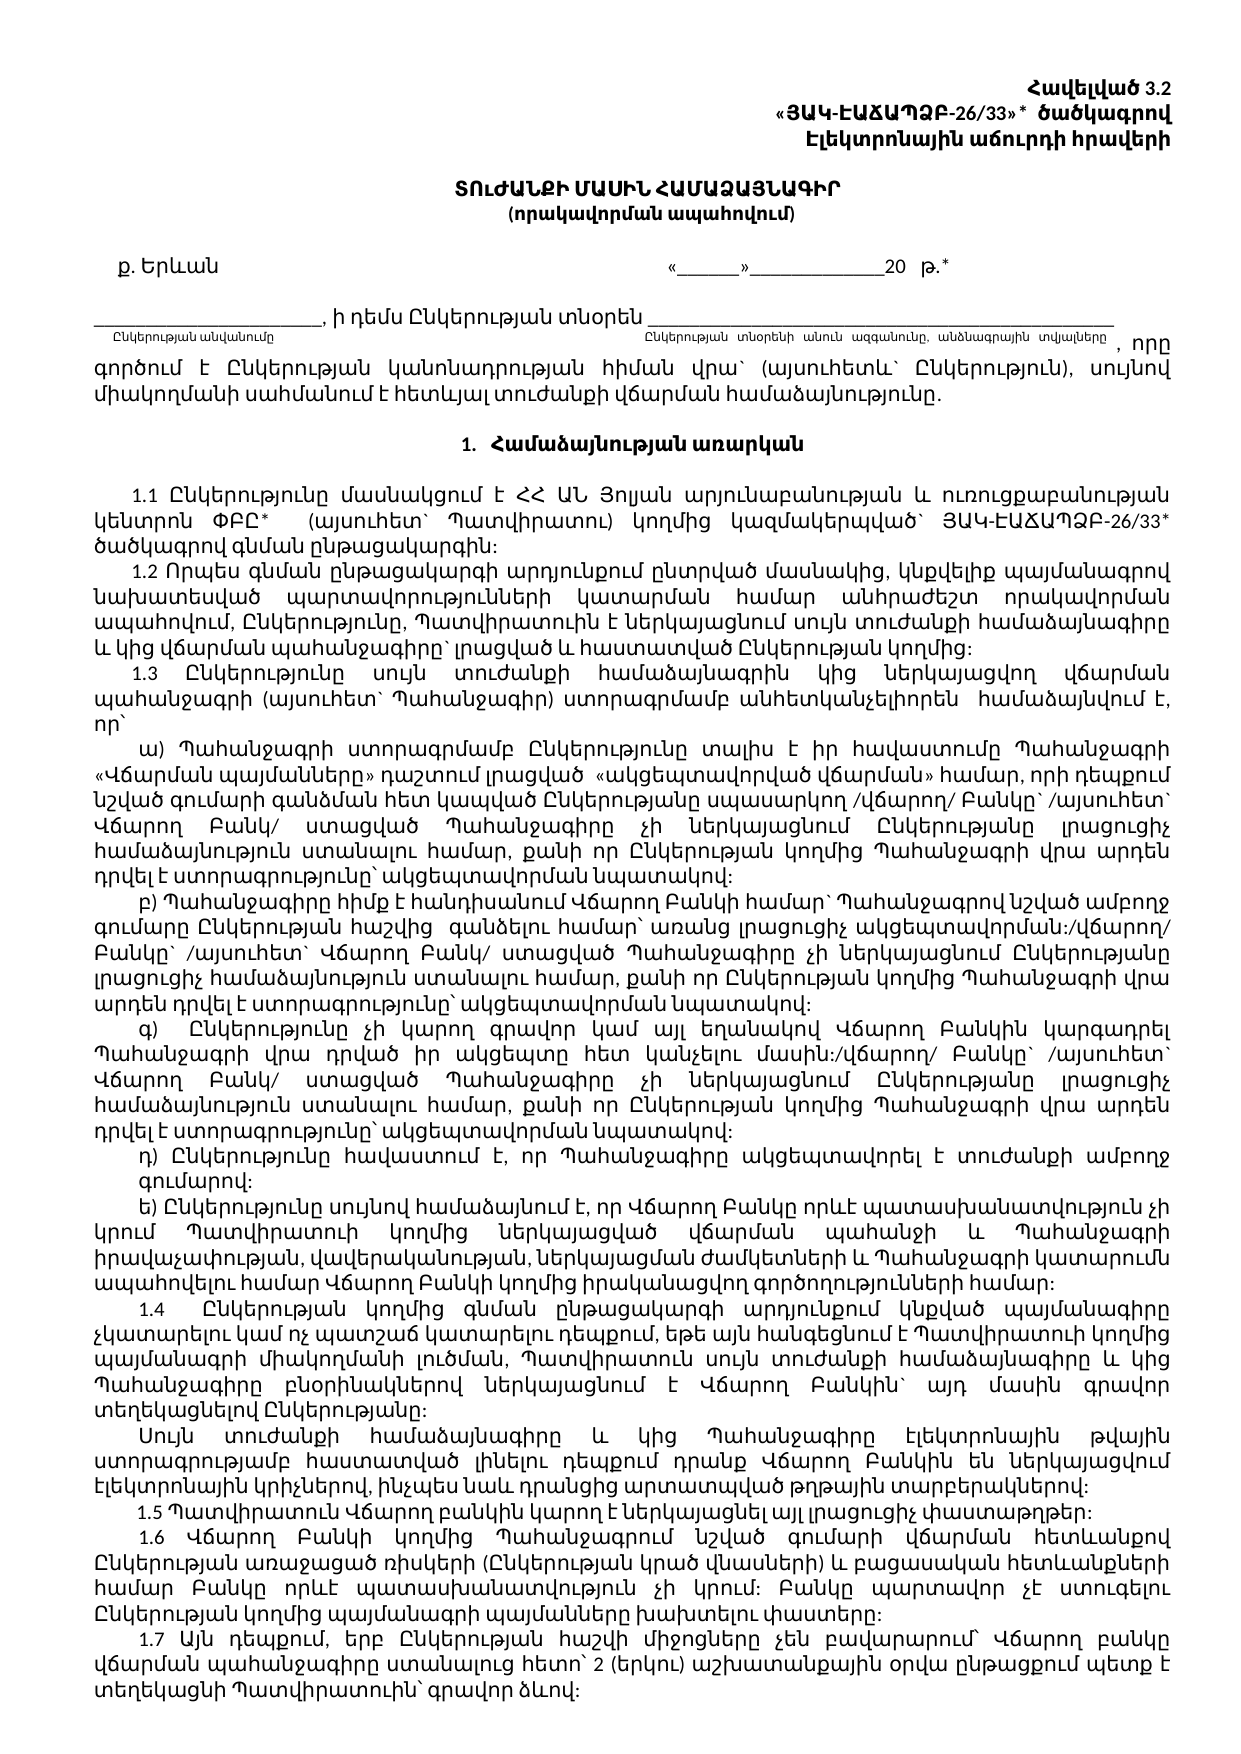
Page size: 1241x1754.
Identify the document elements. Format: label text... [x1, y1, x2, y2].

text 1.4 Ընկերության կողմից գնման ընթացակարգի արդյունքում կնքված պայմանագիրը չկատարելու կամ ոչ պատշաճ կատարելու դեպքում, եթե այն հանգեցնում է Պատվիրատուի կողմից պայմանագրի միակողմանի լուծման, Պատվիրատուն սույն տուժանքի համաձայնագիրը և կից Պահանջագիրը բնօրինակներով ներկայացնում է Վճարող Բանկին` այդ մասին գրավոր տեղեկացնելով Ընկերությանը: [94, 1296, 1171, 1423]
text 1.6 Վճարող Բանկի կողմից Պահանջագրում նշված գումարի վճարման հետևանքով Ընկերության առաջացած ռիսկերի (Ընկերության կրած վնասների) և բացասական հետևանքների համար Բանկը որևէ պատասխանատվություն չի կրում: Բանկը պարտավոր չէ ստուգելու Ընկերության կողմից պայմանագրի պայմանները խախտելու փաստերը: [94, 1524, 1171, 1626]
text ______________________, ի դեմս Ընկերության տնօրեն _____________________________________________ [94, 304, 1171, 330]
text ք. Երևան «______»_____________20 թ.* [94, 254, 1171, 279]
text 1.1 Ընկերությունը մասնակցում է ՀՀ ԱՆ Յոլյան արյունաբանության և ուռուցքաբանության կենտրոն ՓԲԸ* (այսուհետ` Պատվիրատու) կողմից կազմակերպված` ՅԱԿ-ԷԱՃԱՊՁԲ-26/33* ծածկագրով գնման ընթացակարգին: [94, 482, 1171, 559]
text Սույն տուժանքի համաձայնագիրը և կից Պահանջագիրը էլեկտրոնային թվային ստորագրությամբ հաստատված լինելու դեպքում դրանք Վճարող Բանկին են ներկայացվում էլեկտրոնային կրիչներով, ինչպես նաև դրանցից արտատպված թղթային տարբերակներով: [94, 1423, 1171, 1499]
text Հավելված 3.2 [94, 75, 1171, 100]
text ա) Պահանջագրի ստորագրմամբ Ընկերությունը տալիս է իր հավաստումը Պահանջագրի «Վճարման պայմանները» դաշտում լրացված «ակցեպտավորված վճարման» համար, որի դեպքում նշված գումարի գանձման հետ կապված Ընկերությանը սպասարկող /վճարող/ Բանկը` /այսուհետ` Վճարող Բանկ/ ստացված Պահանջագիրը չի ներկայացնում Ընկերությանը լրացուցիչ համաձայնություն ստանալու համար, քանի որ Ընկերության կողմից Պահանջագրի վրա արդեն դրվել է ստորագրությունը՝ ակցեպտավորման նպատակով: [94, 737, 1171, 889]
text բ) Պահանջագիրը հիմք է հանդիսանում Վճարող Բանկի համար` Պահանջագրով նշված ամբողջ գումարը Ընկերության հաշվից գանձելու համար՝ առանց լրացուցիչ ակցեպտավորման:/վճարող/ Բանկը` /այսուհետ` Վճարող Բանկ/ ստացված Պահանջագիրը չի ներկայացնում Ընկերությանը լրացուցիչ համաձայնություն ստանալու համար, քանի որ Ընկերության կողմից Պահանջագրի վրա արդեն դրվել է ստորագրությունը՝ ակցեպտավորման նպատակով: [94, 889, 1171, 1016]
text 1.7 Այն դեպքում, երբ Ընկերության հաշվի միջոցները չեն բավարարում՝ Վճարող բանկը վճարման պահանջագիրը ստանալուց հետո՝ 2 (երկու) աշխատանքային օրվա ընթացքում պետք է տեղեկացնի Պատվիրատուին՝ գրավոր ձևով: [94, 1626, 1171, 1702]
text «ՅԱԿ-ԷԱՃԱՊՁԲ-26/33»* ծածկագրով [94, 100, 1171, 126]
text (որակավորման ապահովում) [94, 202, 1171, 225]
text Ընկերության անվանումը Ընկերության տնօրենի անուն ազգանունը, անձնագրային տվյալները , որը գործում է Ընկերության կանոնադրության հիման վրա` (այսուհետև` Ընկերություն), սույնով միակողմանի սահմանում է հետևյալ տուժանքի վճարման համաձայնությունը. [94, 330, 1171, 406]
text 1.5 Պատվիրատուն Վճարող բանկին կարող է ներկայացնել այլ լրացուցիչ փաստաթղթեր: [94, 1499, 1171, 1524]
text գ) Ընկերությունը չի կարող գրավոր կամ այլ եղանակով Վճարող Բանկին կարգադրել Պահանջագրի վրա դրված իր ակցեպտը հետ կանչելու մասին:/վճարող/ Բանկը` /այսուհետ` Վճարող Բանկ/ ստացված Պահանջագիրը չի ներկայացնում Ընկերությանը լրացուցիչ համաձայնություն ստանալու համար, քանի որ Ընկերության կողմից Պահանջագրի վրա արդեն դրվել է ստորագրությունը՝ ակցեպտավորման նպատակով: [94, 1016, 1171, 1143]
text 1. Համաձայնության առարկան [94, 432, 1171, 457]
text ՏՈւԺԱՆՔԻ ՄԱՍԻՆ ՀԱՄԱՁԱՅՆԱԳԻՐ [94, 177, 1171, 202]
text ե) Ընկերությունը սույնով համաձայնում է, որ Վճարող Բանկը որևէ պատասխանատվություն չի կրում Պատվիրատուի կողմից ներկայացված վճարման պահանջի և Պահանջագրի իրավաչափության, վավերականության, ներկայացման ժամկետների և Պահանջագրի կատարումն ապահովելու համար Վճարող Բանկի կողմից իրականացվող գործողությունների համար: [94, 1194, 1171, 1296]
text 1.3 Ընկերությունը սույն տուժանքի համաձայնագրին կից ներկայացվող վճարման պահանջագրի (այսուհետ` Պահանջագիր) ստորագրմամբ անհետկանչելիորեն համաձայնվում է, որ՝ [94, 660, 1171, 737]
text Էլեկտրոնային աճուրդի հրավերի [94, 126, 1171, 151]
text 1.2 Որպես գնման ընթացակարգի արդյունքում ընտրված մասնակից, կնքվելիք պայմանագրով նախատեսված պարտավորությունների կատարման համար անհրաժեշտ որակավորման ապահովում, Ընկերությունը, Պատվիրատուին է ներկայացնում սույն տուժանքի համաձայնագիրը և կից վճարման պահանջագիրը` լրացված և հաստատված Ընկերության կողմից: [94, 559, 1171, 660]
text դ) Ընկերությունը հավաստում է, որ Պահանջագիրը ակցեպտավորել է տուժանքի ամբողջ գումարով: [138, 1143, 1171, 1194]
